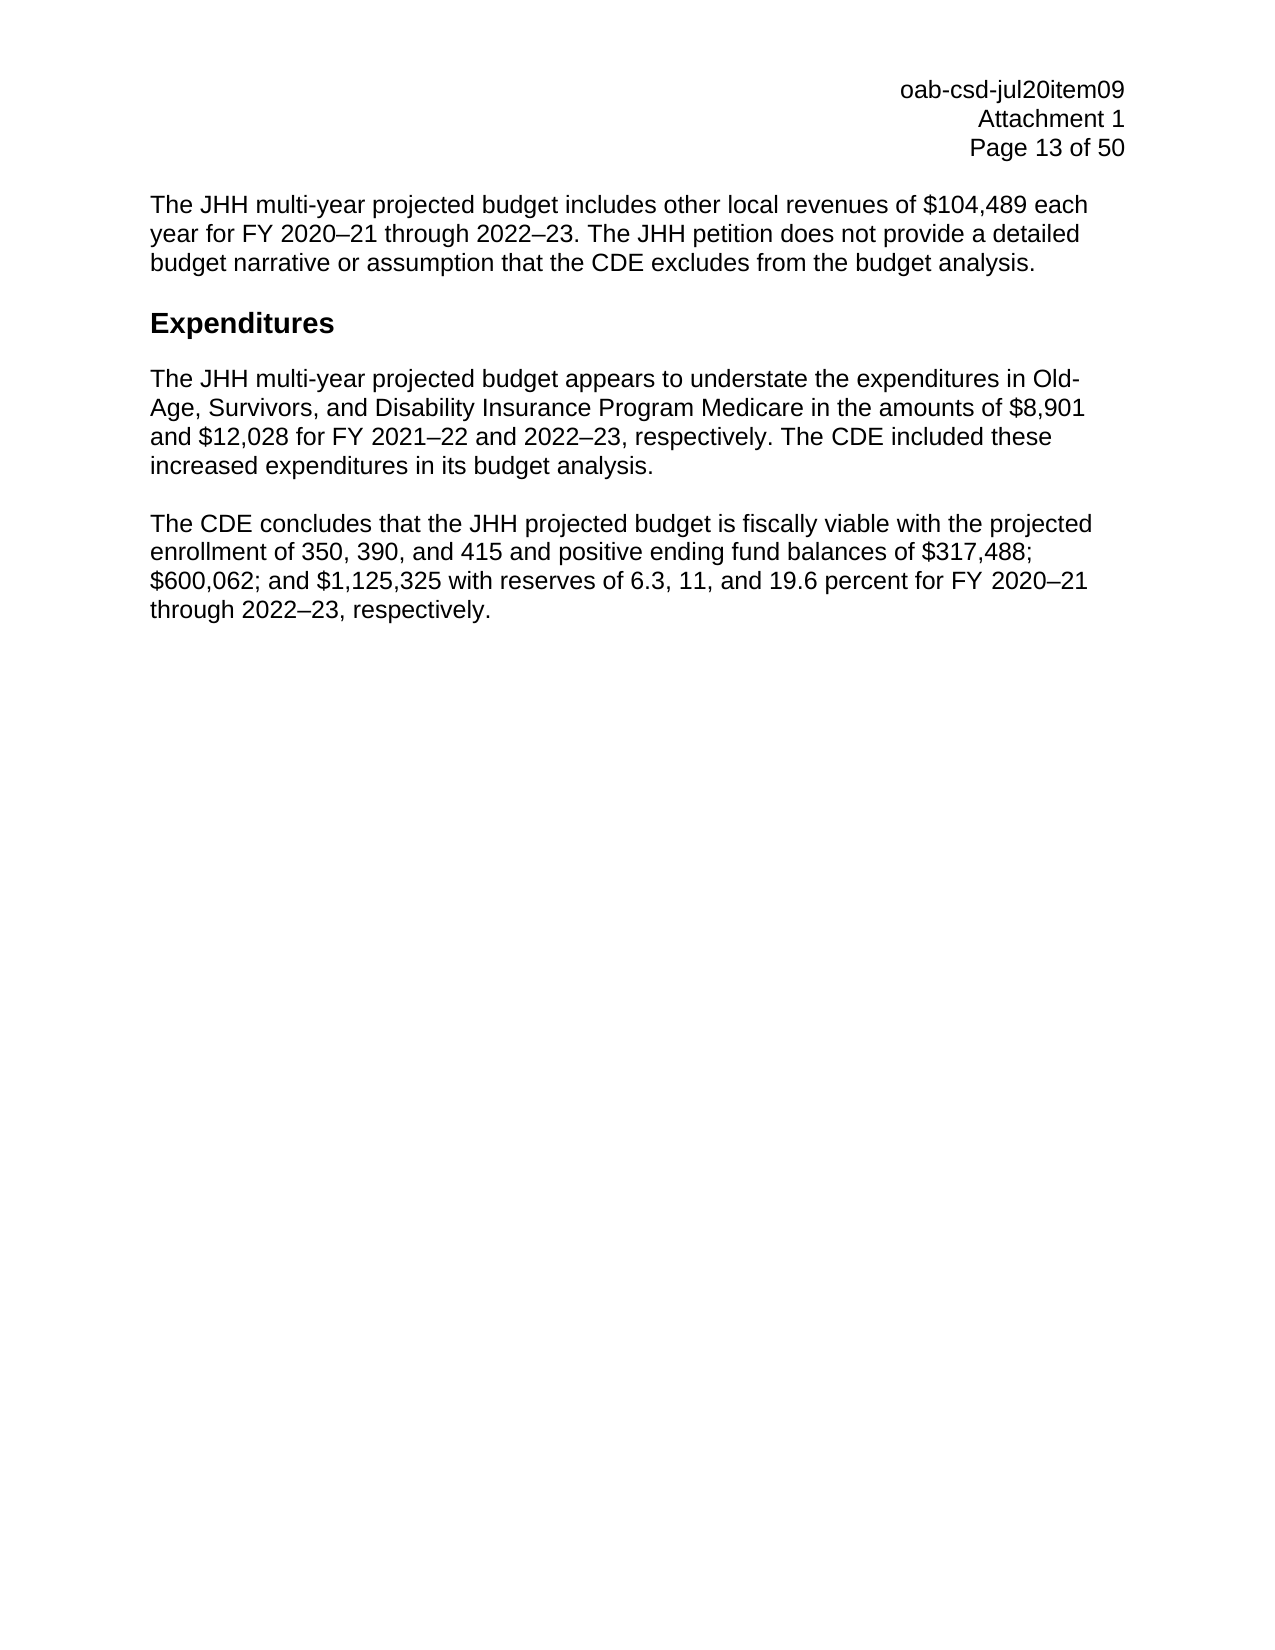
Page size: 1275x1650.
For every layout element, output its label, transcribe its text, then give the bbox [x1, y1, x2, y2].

subtitle Expenditures [150, 306, 1125, 339]
text The JHH multi-year projected budget includes other local revenues of $104,489 each year for FY 2020–21 through 2022–23. The JHH petition does not provide a detailed budget narrative or assumption that the CDE excludes from the budget analysis. [150, 190, 1125, 277]
text The JHH multi-year projected budget appears to understate the expenditures in Old-Age, Survivors, and Disability Insurance Program Medicare in the amounts of $8,901 and $12,028 for FY 2021–22 and 2022–23, respectively. The CDE included these increased expenditures in its budget analysis. [150, 364, 1125, 479]
text The CDE concludes that the JHH projected budget is fiscally viable with the projected enrollment of 350, 390, and 415 and positive ending fund balances of $317,488; $600,062; and $1,125,325 with reserves of 6.3, 11, and 19.6 percent for FY 2020–21 through 2022–23, respectively. [150, 508, 1125, 623]
